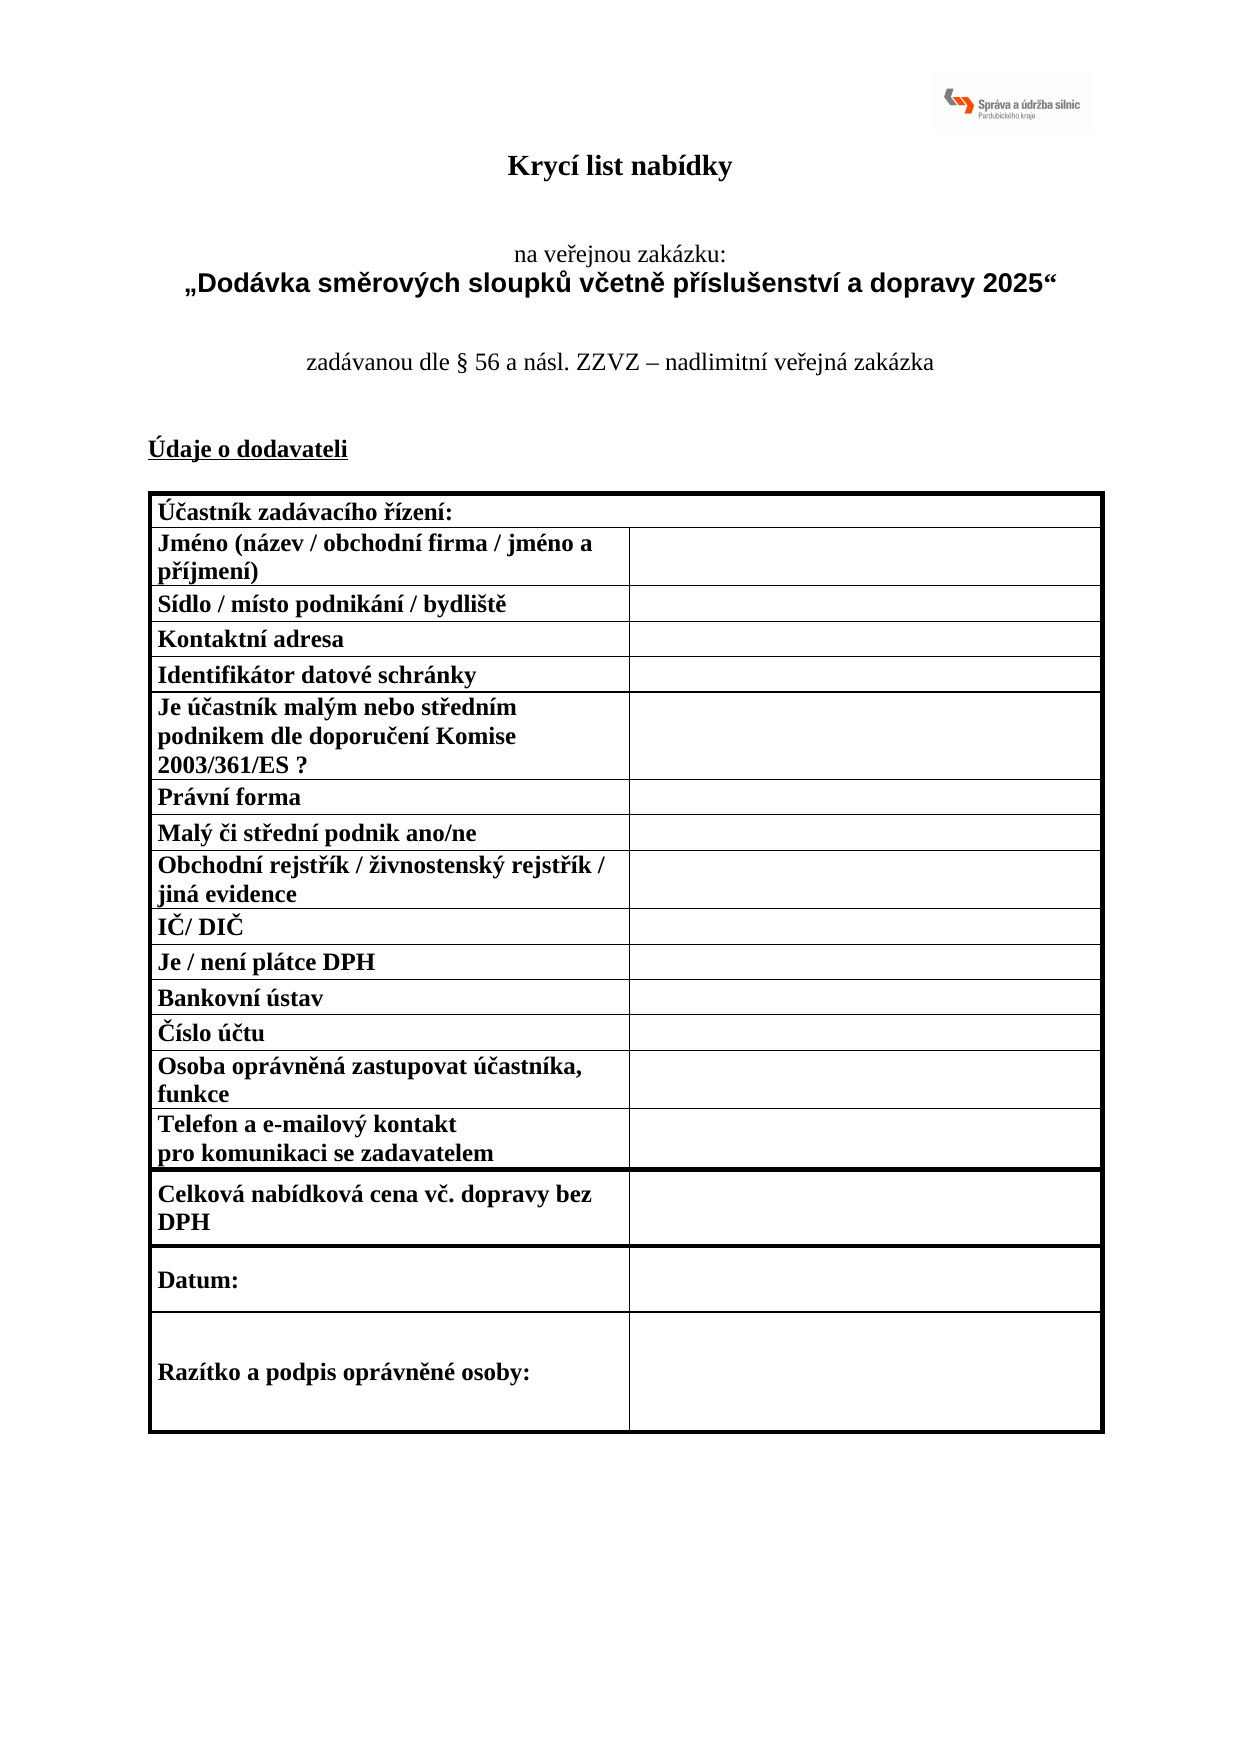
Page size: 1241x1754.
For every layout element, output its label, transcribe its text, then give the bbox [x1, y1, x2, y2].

table_cell Celková nabídková cena vč. dopravy bez DPH [152, 1172, 629, 1243]
table_cell [630, 1051, 1100, 1108]
table_cell [630, 945, 1100, 979]
table_cell Sídlo / místo podnikání / bydliště [152, 586, 629, 621]
table_cell Malý či střední podnik ano/ne [152, 815, 629, 849]
table_cell Obchodní rejstřík / živnostenský rejstřík / jiná evidence [152, 851, 629, 908]
table_cell Osoba oprávněná zastupovat účastníka, funkce [152, 1051, 629, 1108]
table_cell Právní forma [152, 780, 629, 814]
table_cell Identifikátor datové schránky [152, 657, 629, 691]
table_cell [630, 622, 1100, 656]
picture [931, 70, 1093, 135]
table_cell Telefon a e-mailový kontakt pro komunikaci se zadavatelem [152, 1109, 629, 1167]
table_cell [630, 657, 1100, 691]
table_cell [630, 980, 1100, 1014]
table_cell [630, 909, 1100, 943]
table_cell Bankovní ústav [152, 980, 629, 1014]
table_cell [630, 851, 1100, 908]
table_cell [630, 528, 1100, 585]
table_cell [630, 815, 1100, 849]
table_cell [630, 1015, 1100, 1050]
table_cell Jméno (název / obchodní firma / jméno a příjmení) [152, 528, 629, 585]
subtitle Údaje o dodavateli [148, 434, 1093, 462]
table_cell [630, 693, 1100, 779]
text „Dodávka směrových sloupků včetně příslušenství a dopravy 2025“ [148, 267, 1093, 299]
table_cell Je účastník malým nebo středním podnikem dle doporučení Komise 2003/361/ES ? [152, 693, 629, 779]
table_cell [630, 1313, 1100, 1429]
table_cell [630, 1248, 1100, 1311]
table_cell Kontaktní adresa [152, 622, 629, 656]
table_cell [630, 1172, 1100, 1243]
table_cell [630, 780, 1100, 814]
table_cell [630, 1109, 1100, 1167]
table_cell [630, 586, 1100, 621]
table_cell Je / není plátce DPH [152, 945, 629, 979]
table_cell Datum: [152, 1248, 629, 1311]
text zadávanou dle § 56 a násl. ZZVZ – nadlimitní veřejná zakázka [148, 347, 1093, 376]
table_cell Číslo účtu [152, 1015, 629, 1050]
table_header Účastník zadávacího řízení: [152, 496, 1100, 527]
subtitle Krycí list nabídky [148, 148, 1093, 181]
table_cell IČ/ DIČ [152, 909, 629, 943]
text na veřejnou zakázku: [148, 239, 1093, 267]
table_cell Razítko a podpis oprávněné osoby: [152, 1313, 629, 1429]
